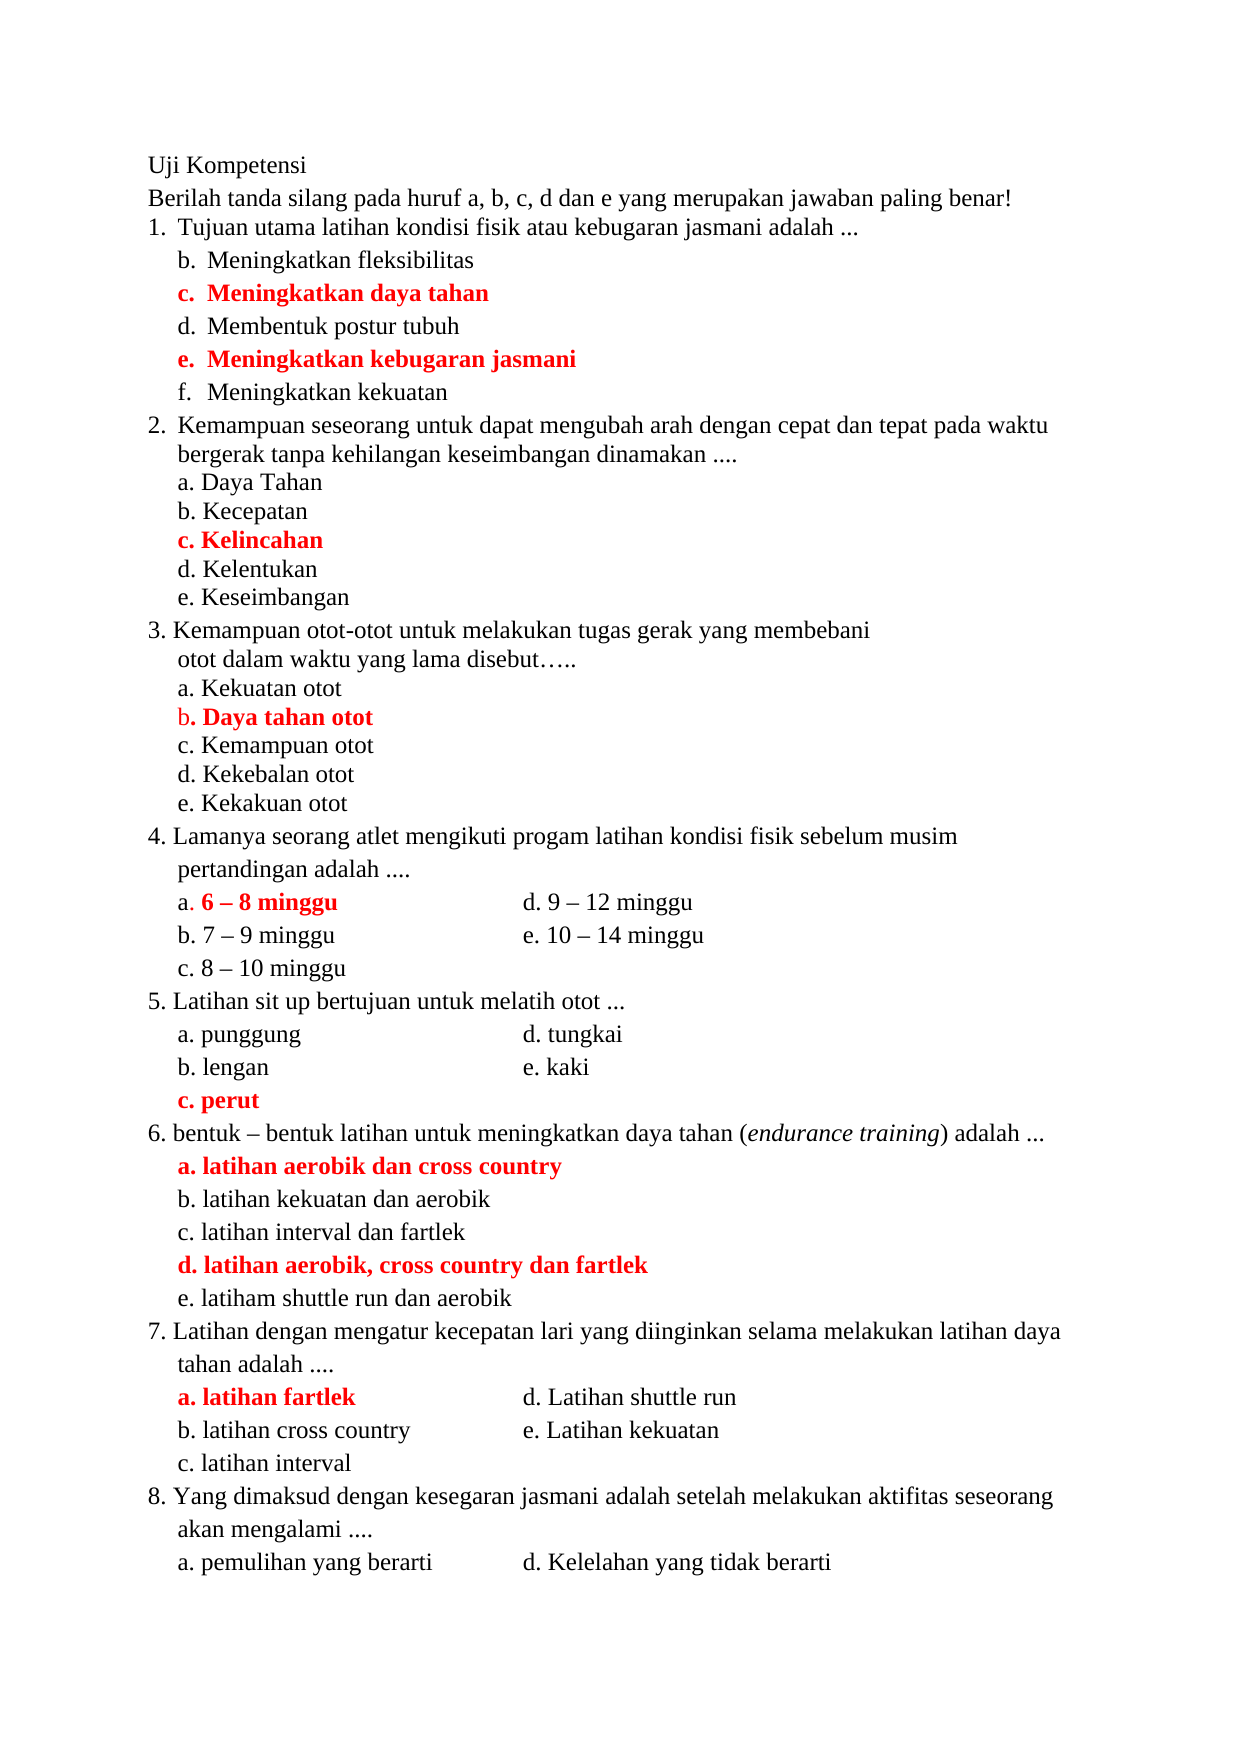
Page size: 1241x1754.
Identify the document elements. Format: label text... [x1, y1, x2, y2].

text Berilah tanda silang pada huruf a, b, c, d dan e yang merupakan jawaban paling benar! [148, 183, 1090, 212]
list Meningkatkan kebugaran jasmani [177, 344, 1090, 373]
text e. latiham shuttle run dan aerobik [177, 1283, 1090, 1312]
text otot dalam waktu yang lama disebut….. [148, 644, 1090, 673]
text a. Daya Tahan [148, 467, 1090, 496]
list Membentuk postur tubuh [177, 311, 1090, 339]
text a. latihan fartlek d. Latihan shuttle run [177, 1382, 1090, 1411]
list Tujuan utama latihan kondisi fisik atau kebugaran jasmani adalah ... [148, 212, 1090, 241]
text d. Kelentukan [148, 554, 1090, 582]
list Meningkatkan kekuatan [177, 377, 1090, 406]
list Kemampuan seseorang untuk dapat mengubah arah dengan cepat dan tepat pada waktu bergerak tanpa kehilangan keseimbangan dinamakan .... [148, 410, 1090, 467]
text 7. Latihan dengan mengatur kecepatan lari yang diinginkan selama melakukan latihan daya tahan adalah .... [148, 1316, 1090, 1378]
text a. latihan aerobik dan cross country [177, 1151, 1090, 1180]
text c. latihan interval [177, 1448, 1090, 1477]
text a. pemulihan yang berarti d. Kelelahan yang tidak berarti [177, 1547, 1090, 1576]
text Uji Kompetensi [148, 150, 1090, 179]
text b. latihan cross country e. Latihan kekuatan [177, 1415, 1090, 1444]
text b. lengan e. kaki [177, 1052, 1090, 1081]
text c. latihan interval dan fartlek [177, 1217, 1090, 1246]
text e. Keseimbangan [177, 582, 1090, 611]
text b. latihan kekuatan dan aerobik [177, 1184, 1090, 1213]
text a. Kekuatan otot [177, 673, 1090, 702]
text d. Kekebalan otot [177, 759, 1090, 788]
text 5. Latihan sit up bertujuan untuk melatih otot ... [148, 986, 1090, 1015]
text c. Kemampuan otot [177, 730, 1090, 759]
list Meningkatkan fleksibilitas [177, 245, 1090, 273]
text 3. Kemampuan otot-otot untuk melakukan tugas gerak yang membebani [148, 615, 1090, 644]
text a. punggung d. tungkai [177, 1019, 1090, 1048]
text 6. bentuk – bentuk latihan untuk meningkatkan daya tahan (endurance training) adalah ... [148, 1118, 1090, 1147]
text b. 7 – 9 minggu e. 10 – 14 minggu [177, 920, 1090, 949]
text d. latihan aerobik, cross country dan fartlek [177, 1250, 1090, 1279]
text 4. Lamanya seorang atlet mengikuti progam latihan kondisi fisik sebelum musim pertandingan adalah .... [148, 821, 1090, 883]
text 8. Yang dimaksud dengan kesegaran jasmani adalah setelah melakukan aktifitas seseorang akan mengalami .... [148, 1481, 1090, 1543]
text c. 8 – 10 minggu [177, 953, 1090, 982]
text e. Kekakuan otot [177, 788, 1090, 817]
text b. Kecepatan [148, 496, 1090, 525]
text b. Daya tahan otot [177, 702, 1090, 730]
list Meningkatkan daya tahan [177, 278, 1090, 307]
text c. Kelincahan [148, 525, 1090, 554]
text c. perut [177, 1085, 1090, 1114]
text a. 6 – 8 minggu d. 9 – 12 minggu [177, 887, 1090, 916]
